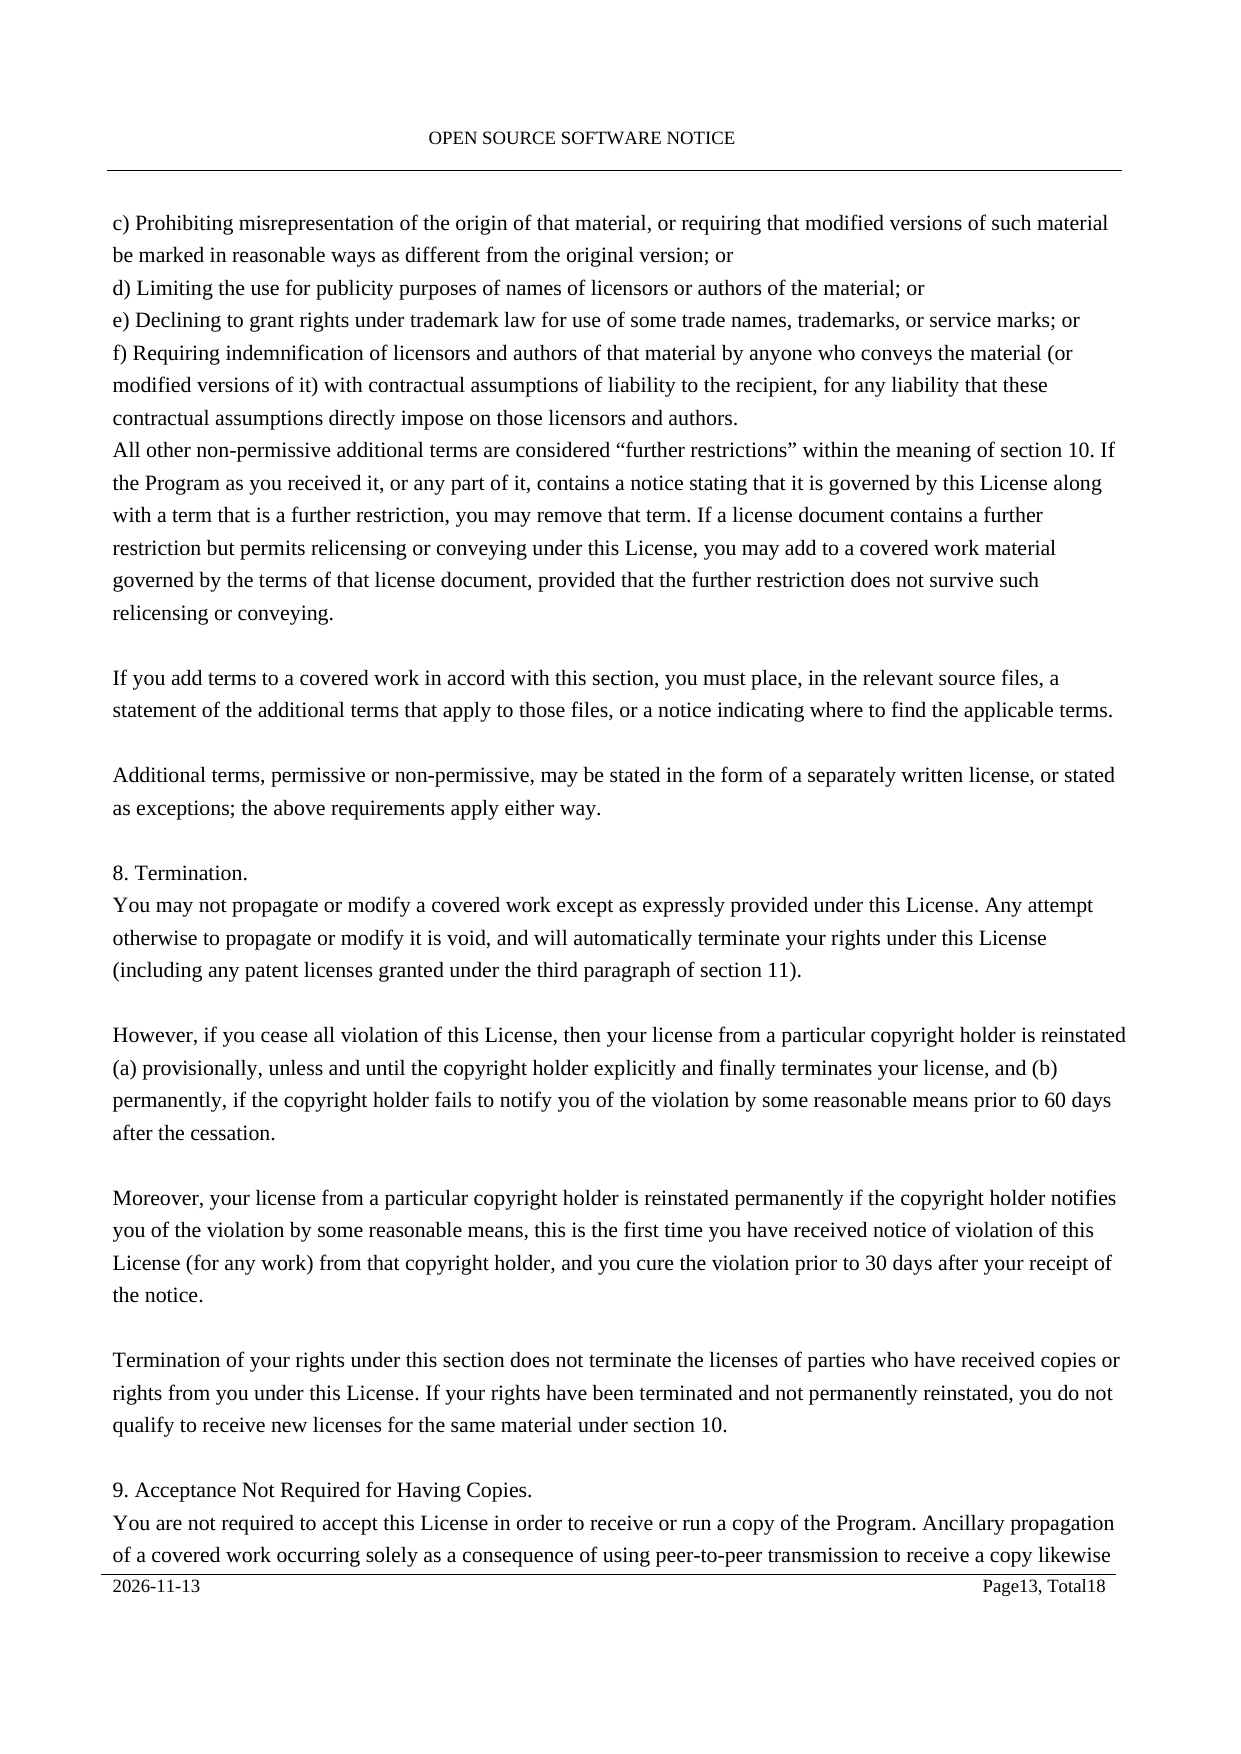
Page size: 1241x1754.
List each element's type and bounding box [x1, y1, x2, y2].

text [112, 206, 1128, 1571]
